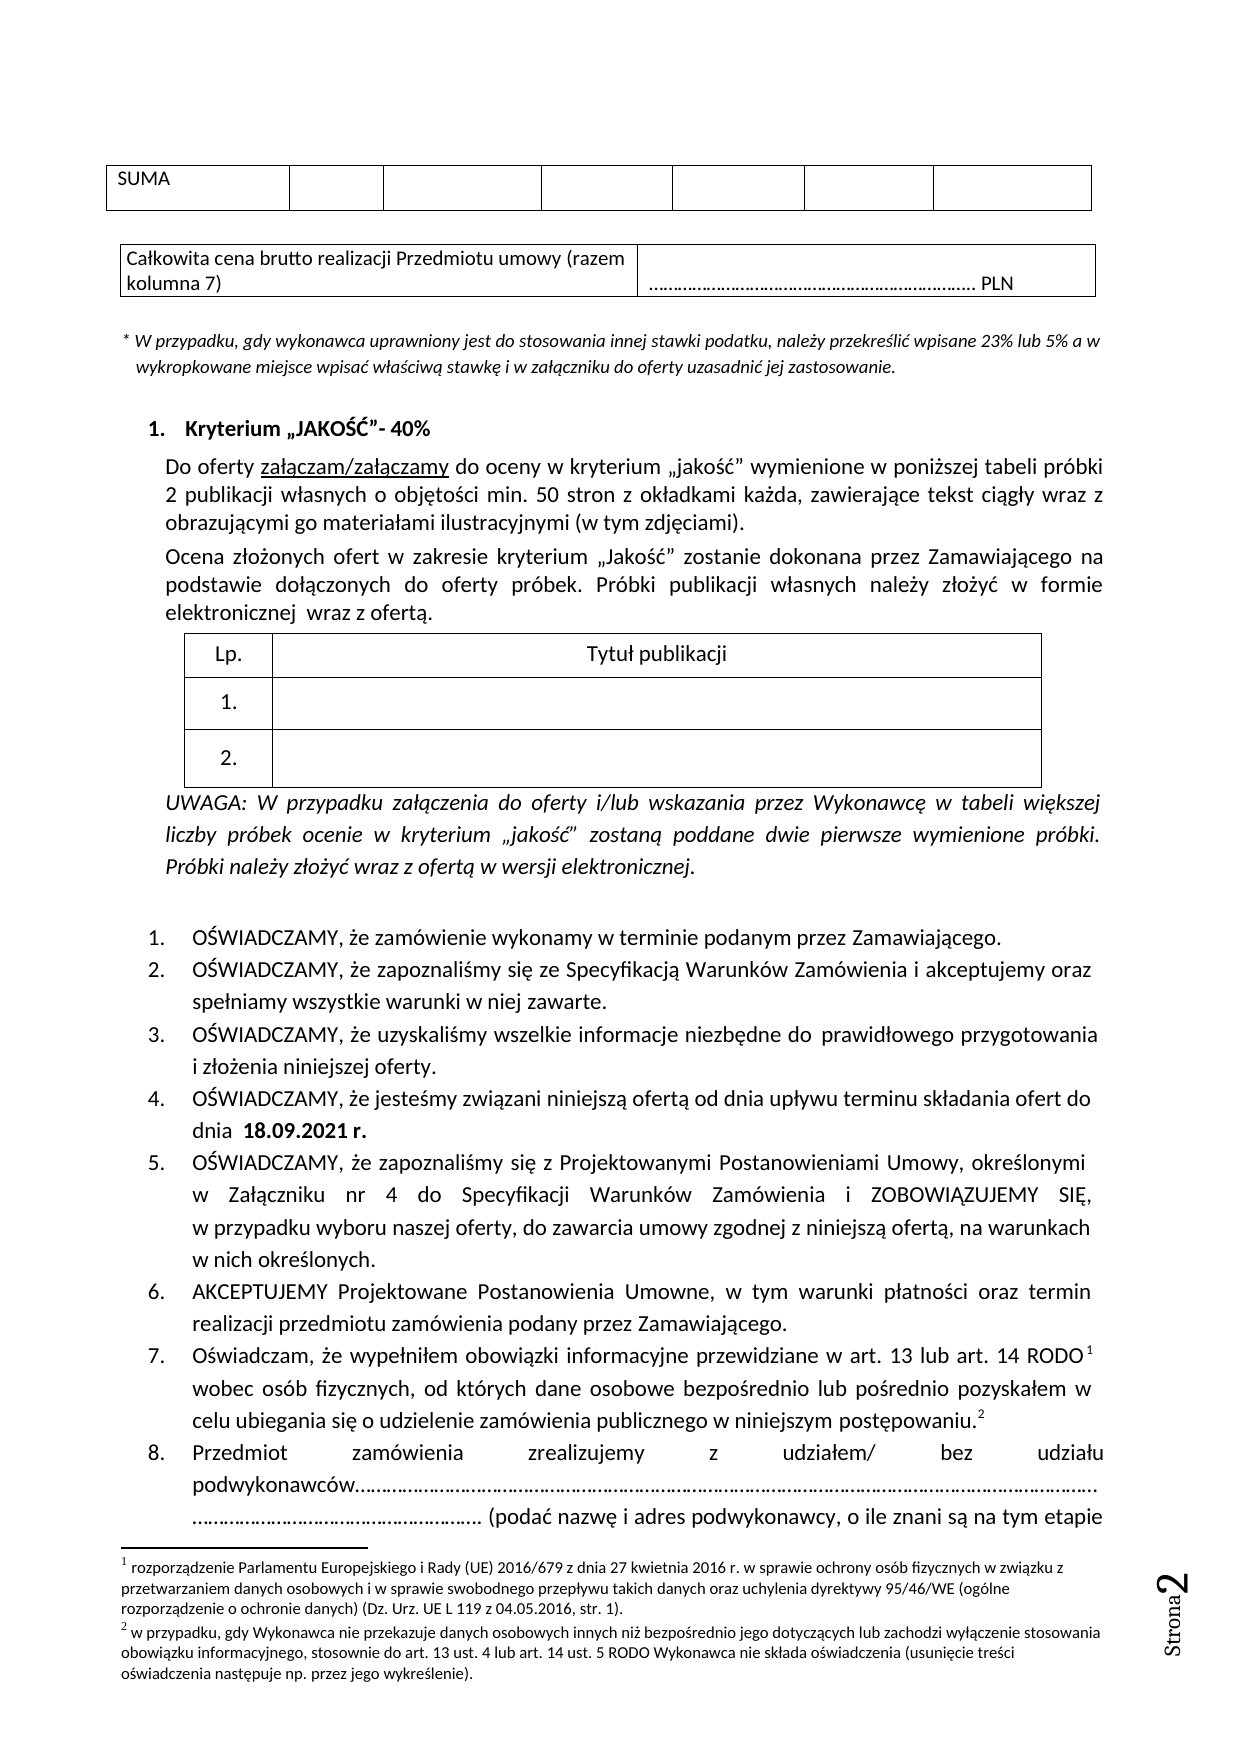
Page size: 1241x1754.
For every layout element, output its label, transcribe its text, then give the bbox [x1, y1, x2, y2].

text UWAGA: W przypadku załączenia do oferty i/lub wskazania przez Wykonawcę w tabeli większej liczby próbek ocenie w kryterium „jakość” zostaną poddane dwie pierwsze wymienione próbki. Próbki należy złożyć wraz z ofertą w wersji elektronicznej. [165, 788, 1105, 881]
table_header Lp. [185, 634, 272, 677]
table_cell 2. [185, 730, 272, 787]
list OŚWIADCZAMY, że uzyskaliśmy wszelkie informacje niezbędne do prawidłowego przygotowania i złożenia niniejszej oferty. [148, 1020, 1105, 1080]
table_cell [934, 166, 1091, 210]
table_cell [673, 166, 804, 210]
table_header ………………………………………………………….. PLN [638, 245, 1095, 296]
text * W przypadku, gdy wykonawca uprawniony jest do stosowania innej stawki podatku, należy przekreślić wpisane 23% lub 5% a w wykropkowane miejsce wpisać właściwą stawkę i w załączniku do oferty uzasadnić jej zastosowanie. [121, 329, 1105, 378]
table_cell [273, 730, 1041, 787]
table_cell [290, 166, 383, 210]
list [148, 1438, 1105, 1531]
table_cell SUMA [107, 166, 289, 210]
list OŚWIADCZAMY, że jesteśmy związani niniejszą ofertą od dnia upływu terminu składania ofert do dnia 18.09.2021 r. [148, 1084, 1093, 1144]
list OŚWIADCZAMY, że zapoznaliśmy się z Projektowanymi Postanowieniami Umowy, określonymi w Załączniku nr 4 do Specyfikacji Warunków Zamówienia i ZOBOWIĄZUJEMY SIĘ, w przypadku wyboru naszej oferty, do zawarcia umowy zgodnej z niniejszą ofertą, na warunkach w nich określonych. [148, 1148, 1093, 1273]
table_cell 1. [185, 678, 272, 729]
list Ocena złożonych ofert w zakresie kryterium „Jakość” zostanie dokonana przez Zamawiającego na podstawie dołączonych do oferty próbek. Próbki publikacji własnych należy złożyć w formie elektronicznej wraz z ofertą. [165, 542, 1105, 626]
list OŚWIADCZAMY, że zapoznaliśmy się ze Specyfikacją Warunków Zamówienia i akceptujemy oraz spełniamy wszystkie warunki w niej zawarte. [148, 955, 1092, 1016]
list OŚWIADCZAMY, że zamówienie wykonamy w terminie podanym przez Zamawiającego. [148, 923, 1105, 951]
list AKCEPTUJEMY Projektowane Postanowienia Umowne, w tym warunki płatności oraz termin realizacji przedmiotu zamówienia podany przez Zamawiającego. [148, 1277, 1093, 1337]
table_header Tytuł publikacji [273, 634, 1041, 677]
table_header Całkowita cena brutto realizacji Przedmiotu umowy (razem kolumna 7) [121, 245, 637, 296]
table_cell [273, 678, 1041, 729]
list Kryterium „JAKOŚĆ”- 40% [148, 414, 1105, 442]
list Oświadczam, że wypełniłem obowiązki informacyjne przewidziane w art. 13 lub art. 14 RODO wobec osób fizycznych, od których dane osobowe bezpośrednio lub pośrednio pozyskałem w celu ubiegania się o udzielenie zamówienia publicznego w niniejszym postępowaniu. [148, 1342, 1093, 1434]
list Do oferty załączam/załączamy do oceny w kryterium „jakość” wymienione w poniższej tabeli próbki 2 publikacji własnych o objętości min. 50 stron z okładkami każda, zawierające tekst ciągły wraz z obrazującymi go materiałami ilustracyjnymi (w tym zdjęciami). [165, 452, 1105, 536]
table_cell [805, 166, 933, 210]
table_cell [542, 166, 672, 210]
table_cell [384, 166, 541, 210]
